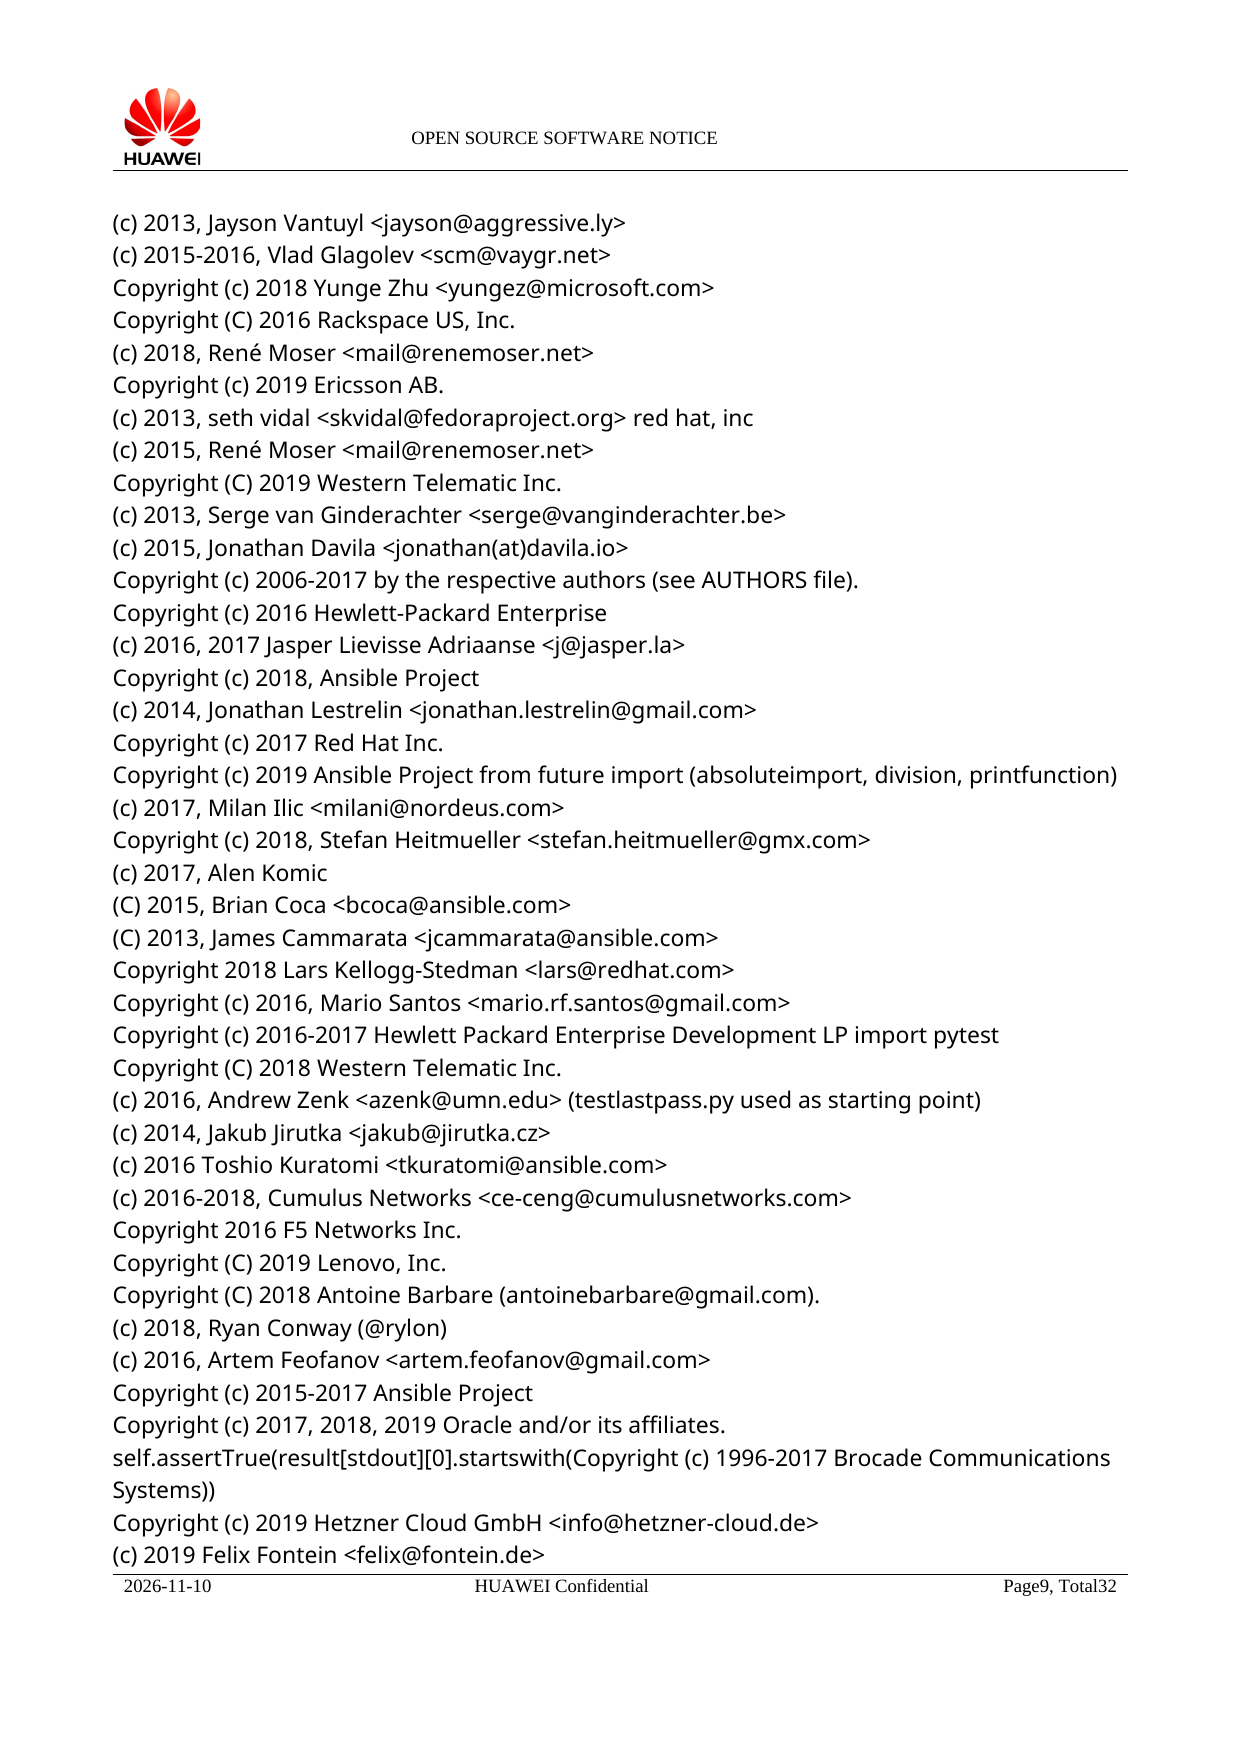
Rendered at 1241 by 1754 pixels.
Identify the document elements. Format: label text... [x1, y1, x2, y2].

picture [124, 88, 201, 165]
